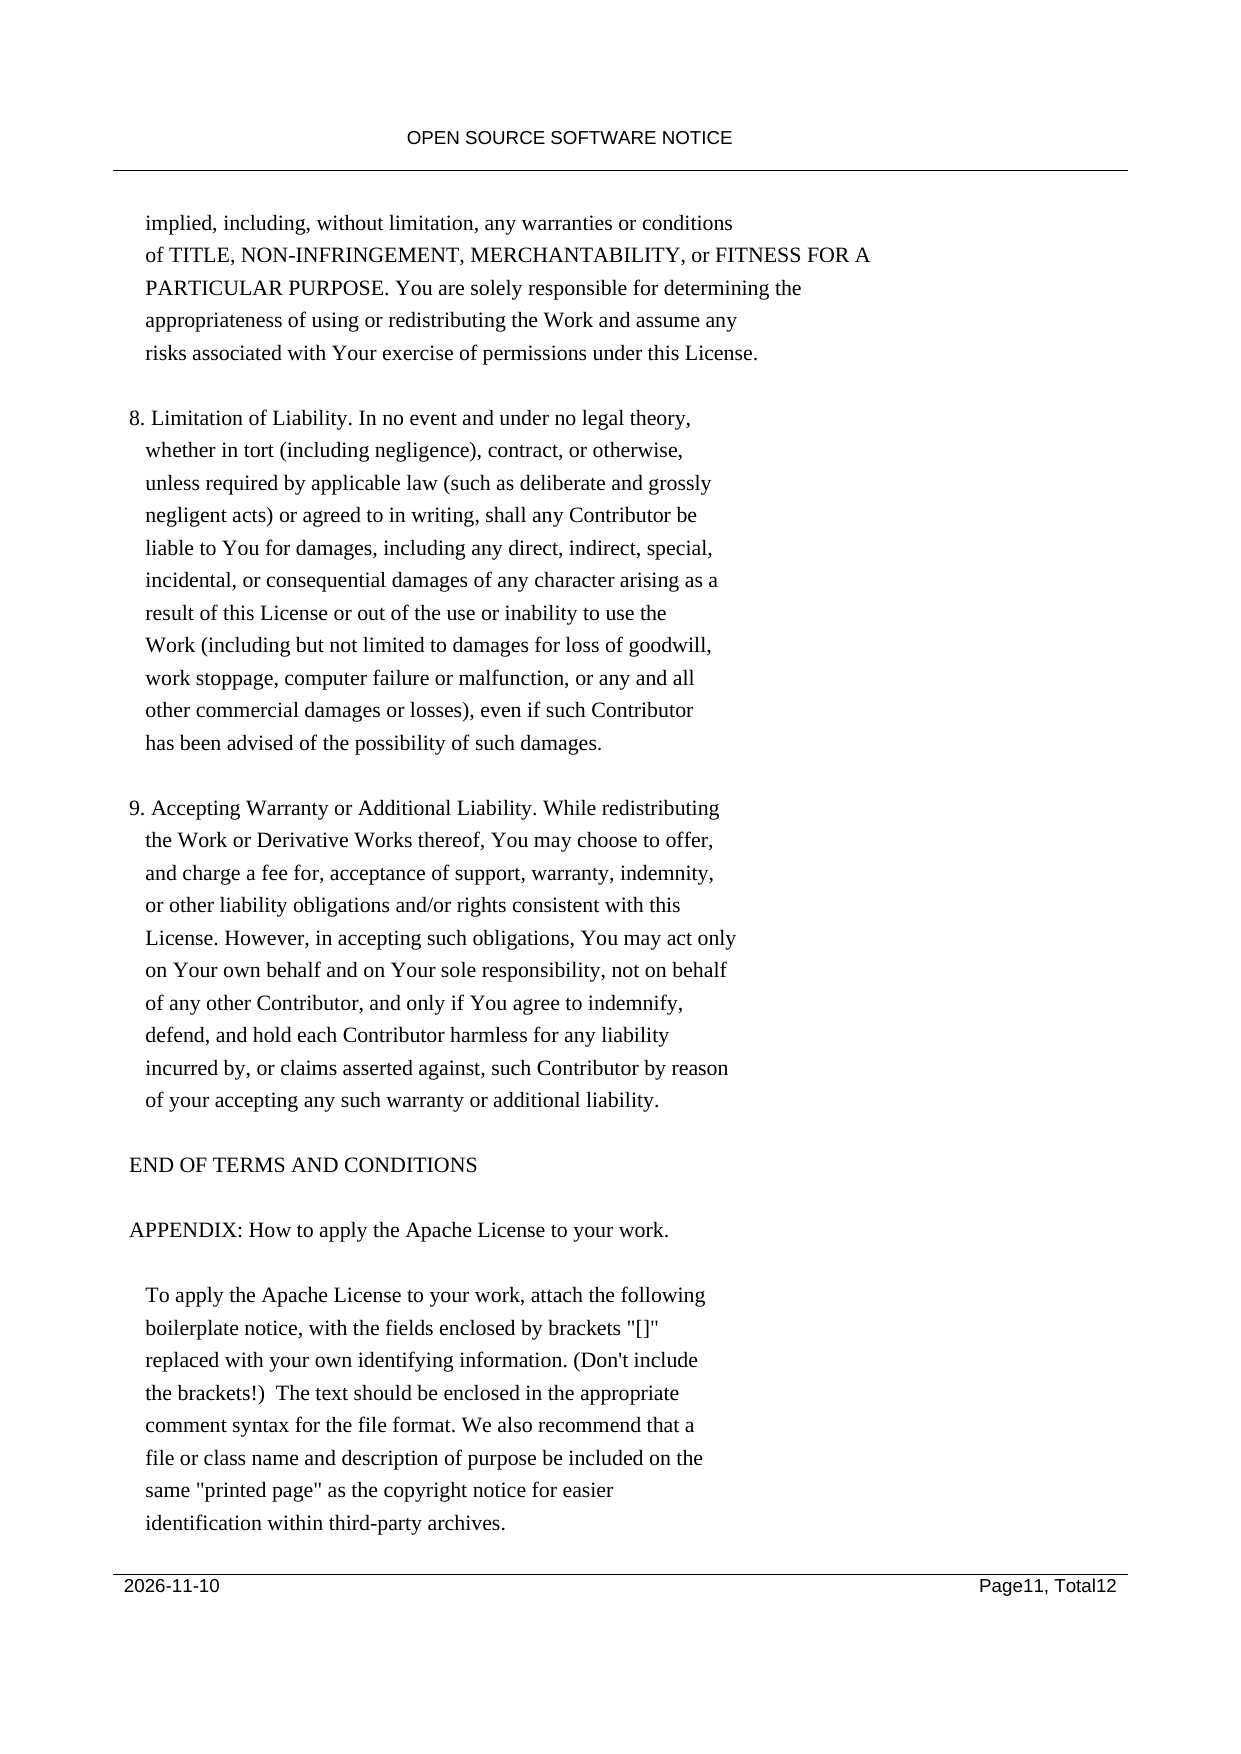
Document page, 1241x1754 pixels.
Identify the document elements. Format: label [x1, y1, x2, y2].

text [112, 206, 1128, 1539]
